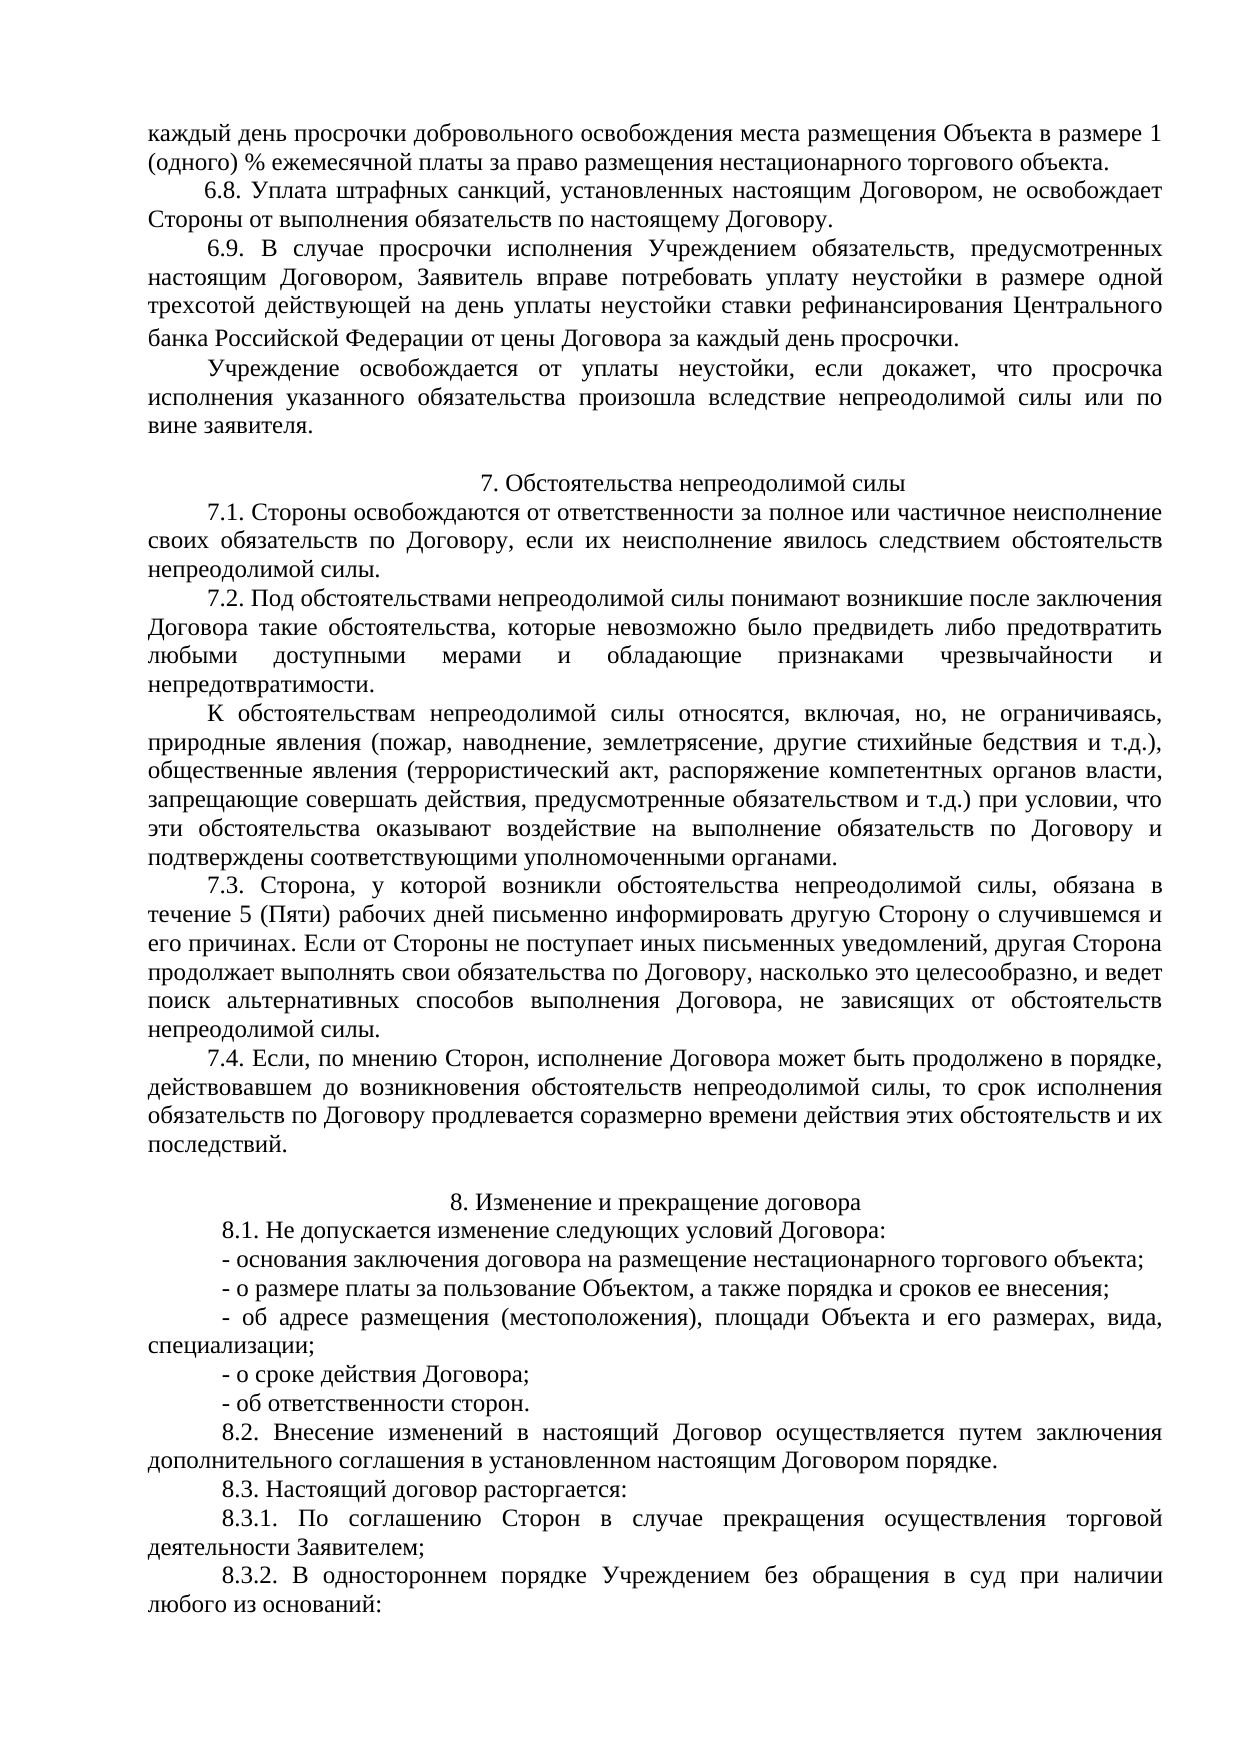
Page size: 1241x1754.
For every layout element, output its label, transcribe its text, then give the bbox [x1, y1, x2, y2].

text 8. Изменение и прекращение договора [148, 1187, 1163, 1215]
text К обстоятельствам непреодолимой силы относятся, включая, но, не ограничиваясь, природные явления (пожар, наводнение, землетрясение, другие стихийные бедствия и т.д.), общественные явления (террористический акт, распоряжение компетентных органов власти, запрещающие совершать действия, предусмотренные обязательством и т.д.) при условии, что эти обстоятельства оказывают воздействие на выполнение обязательств по Договору и подтверждены соответствующими уполномоченными органами. [148, 698, 1163, 870]
text 8.3. Настоящий договор расторгается: [148, 1474, 1163, 1503]
text 6.9. В случае просрочки исполнения Учреждением обязательств, предусмотренных настоящим Договором, Заявитель вправе потребовать уплату неустойки в размере одной трехсотой действующей на день уплаты неустойки ставки рефинансирования Центрального банка Российской Федерации от цены Договора за каждый день просрочки. [148, 233, 1163, 353]
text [148, 118, 1163, 176]
text 8.2. Внесение изменений в настоящий Договор осуществляется путем заключения дополнительного соглашения в установленном настоящим Договором порядке. [148, 1417, 1163, 1474]
text Учреждение освобождается от уплаты неустойки, если докажет, что просрочка исполнения указанного обязательства произошла вследствие непреодолимой силы или по вине заявителя. [148, 353, 1163, 439]
text 7. Обстоятельства непреодолимой силы [148, 468, 1163, 497]
text 8.3.2. В одностороннем порядке Учреждением без обращения в суд при наличии любого из оснований: [148, 1560, 1163, 1618]
text - о сроке действия Договора; [148, 1359, 1163, 1388]
text - основания заключения договора на размещение нестационарного торгового объекта; [148, 1244, 1163, 1273]
text 7.1. Стороны освобождаются от ответственности за полное или частичное неисполнение своих обязательств по Договору, если их неисполнение явилось следствием обстоятельств непреодолимой силы. [148, 497, 1163, 583]
text 7.3. Сторона, у которой возникли обстоятельства непреодолимой силы, обязана в течение 5 (Пяти) рабочих дней письменно информировать другую Сторону о случившемся и его причинах. Если от Стороны не поступает иных письменных уведомлений, другая Сторона продолжает выполнять свои обязательства по Договору, насколько это целесообразно, и ведет поиск альтернативных способов выполнения Договора, не зависящих от обстоятельств непреодолимой силы. [148, 870, 1163, 1043]
text 7.2. Под обстоятельствами непреодолимой силы понимают возникшие после заключения Договора такие обстоятельства, которые невозможно было предвидеть либо предотвратить любыми доступными мерами и обладающие признаками чрезвычайности и непредотвратимости. [148, 583, 1163, 698]
text - об ответственности сторон. [148, 1388, 1163, 1417]
text 8.1. Не допускается изменение следующих условий Договора: [148, 1215, 1163, 1244]
text 6.8. Уплата штрафных санкций, установленных настоящим Договором, не освобождает Стороны от выполнения обязательств по настоящему Договору. [148, 176, 1163, 233]
text - об адресе размещения (местоположения), площади Объекта и его размерах, вида, специализации; [148, 1302, 1163, 1359]
text 8.3.1. По соглашению Сторон в случае прекращения осуществления торговой деятельности Заявителем; [148, 1503, 1163, 1560]
text - о размере платы за пользование Объектом, а также порядка и сроков ее внесения; [148, 1273, 1163, 1302]
text 7.4. Если, по мнению Сторон, исполнение Договора может быть продолжено в порядке, действовавшем до возникновения обстоятельств непреодолимой силы, то срок исполнения обязательств по Договору продлевается соразмерно времени действия этих обстоятельств и их последствий. [148, 1043, 1163, 1158]
